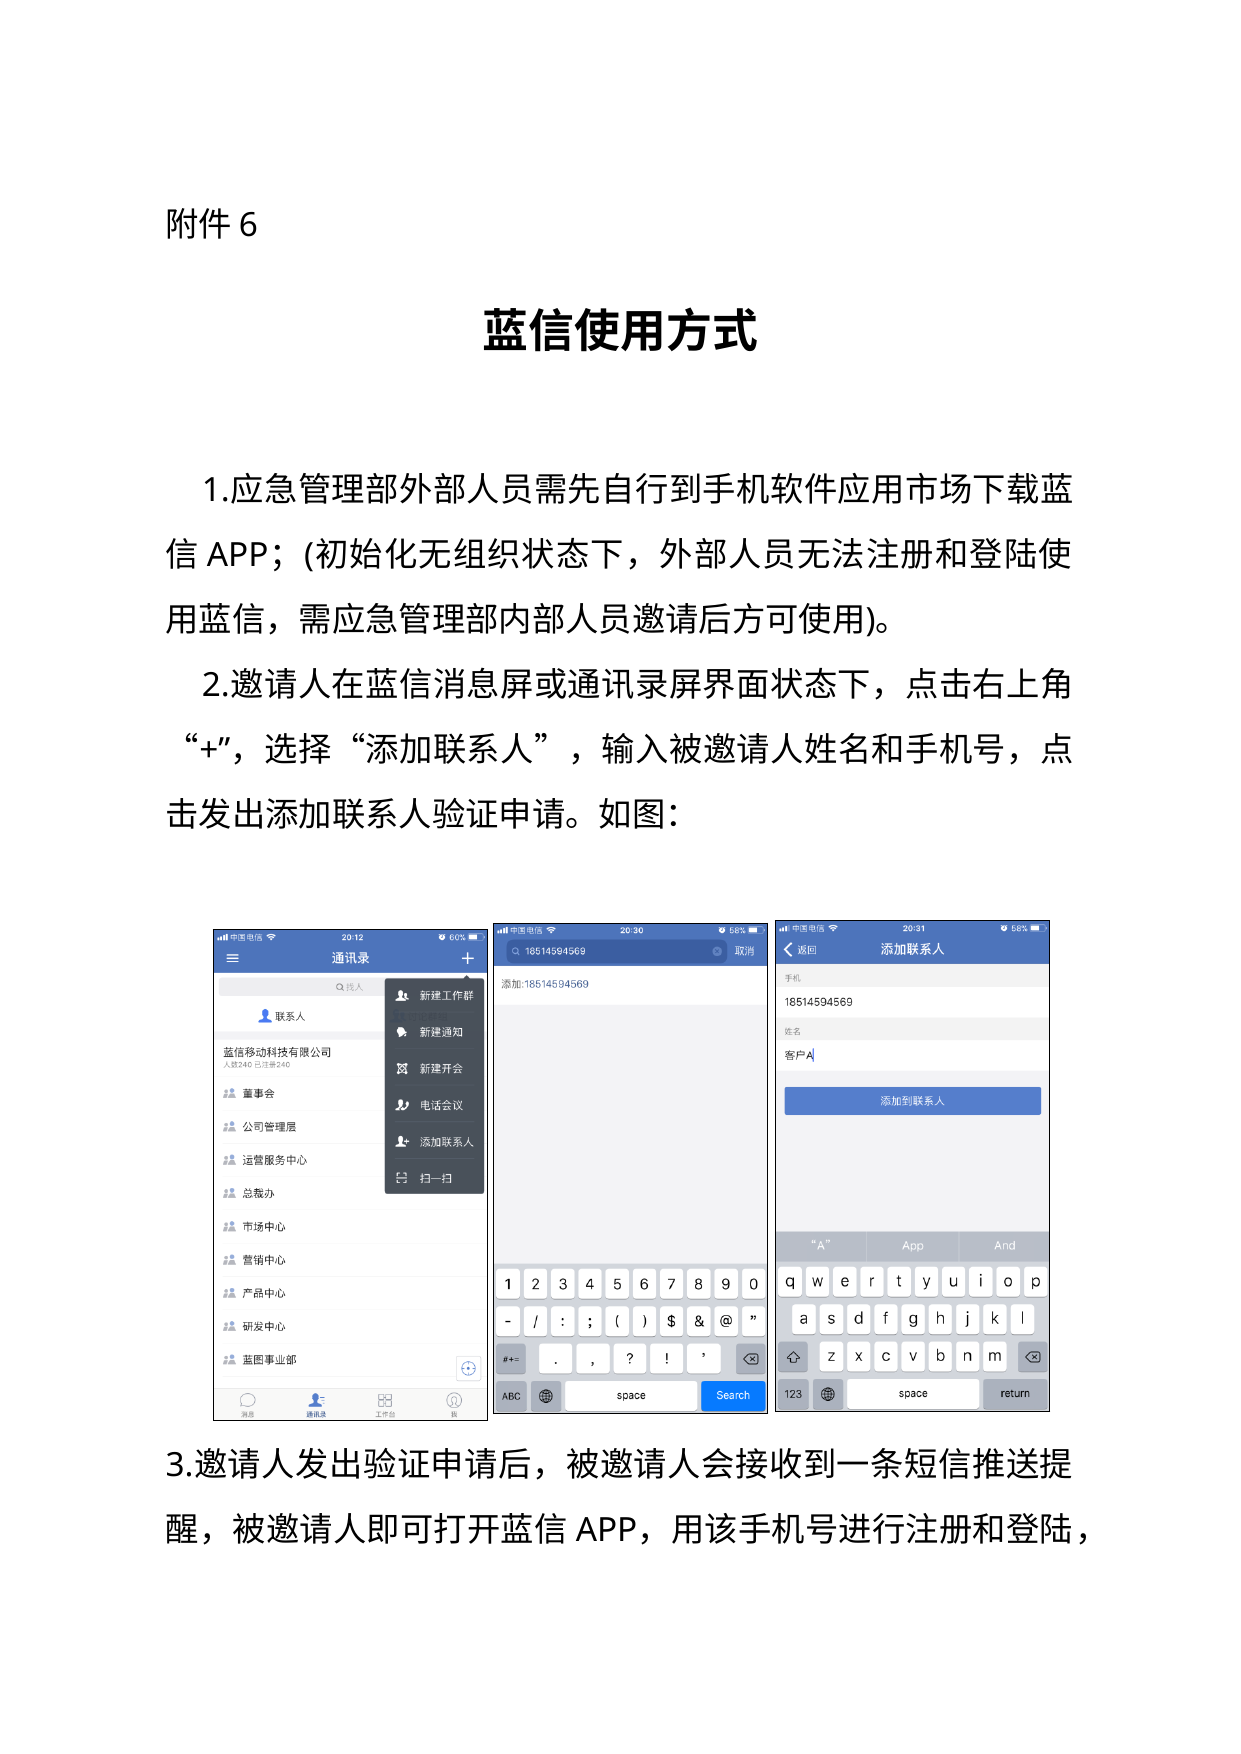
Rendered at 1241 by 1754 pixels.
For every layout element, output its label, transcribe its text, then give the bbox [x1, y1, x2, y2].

text 1.应急管理部外部人员需先自行到手机软件应用市场下载蓝信APP；(初始化无组织状态下，外部人员无法注册和登陆使用蓝信，需应急管理部内部人员邀请后方可使用)。 [165, 454, 1075, 649]
text 蓝信使用方式 [165, 279, 1075, 377]
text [165, 909, 1075, 1559]
text 附件6 [165, 190, 1075, 255]
picture [494, 924, 767, 1413]
picture [214, 930, 487, 1420]
text 2.邀请人在蓝信消息屏或通讯录屏界面状态下，点击右上角“+”，选择“添加联系人”，输入被邀请人姓名和手机号，点击发出添加联系人验证申请。如图： [165, 649, 1075, 844]
picture [776, 921, 1049, 1411]
